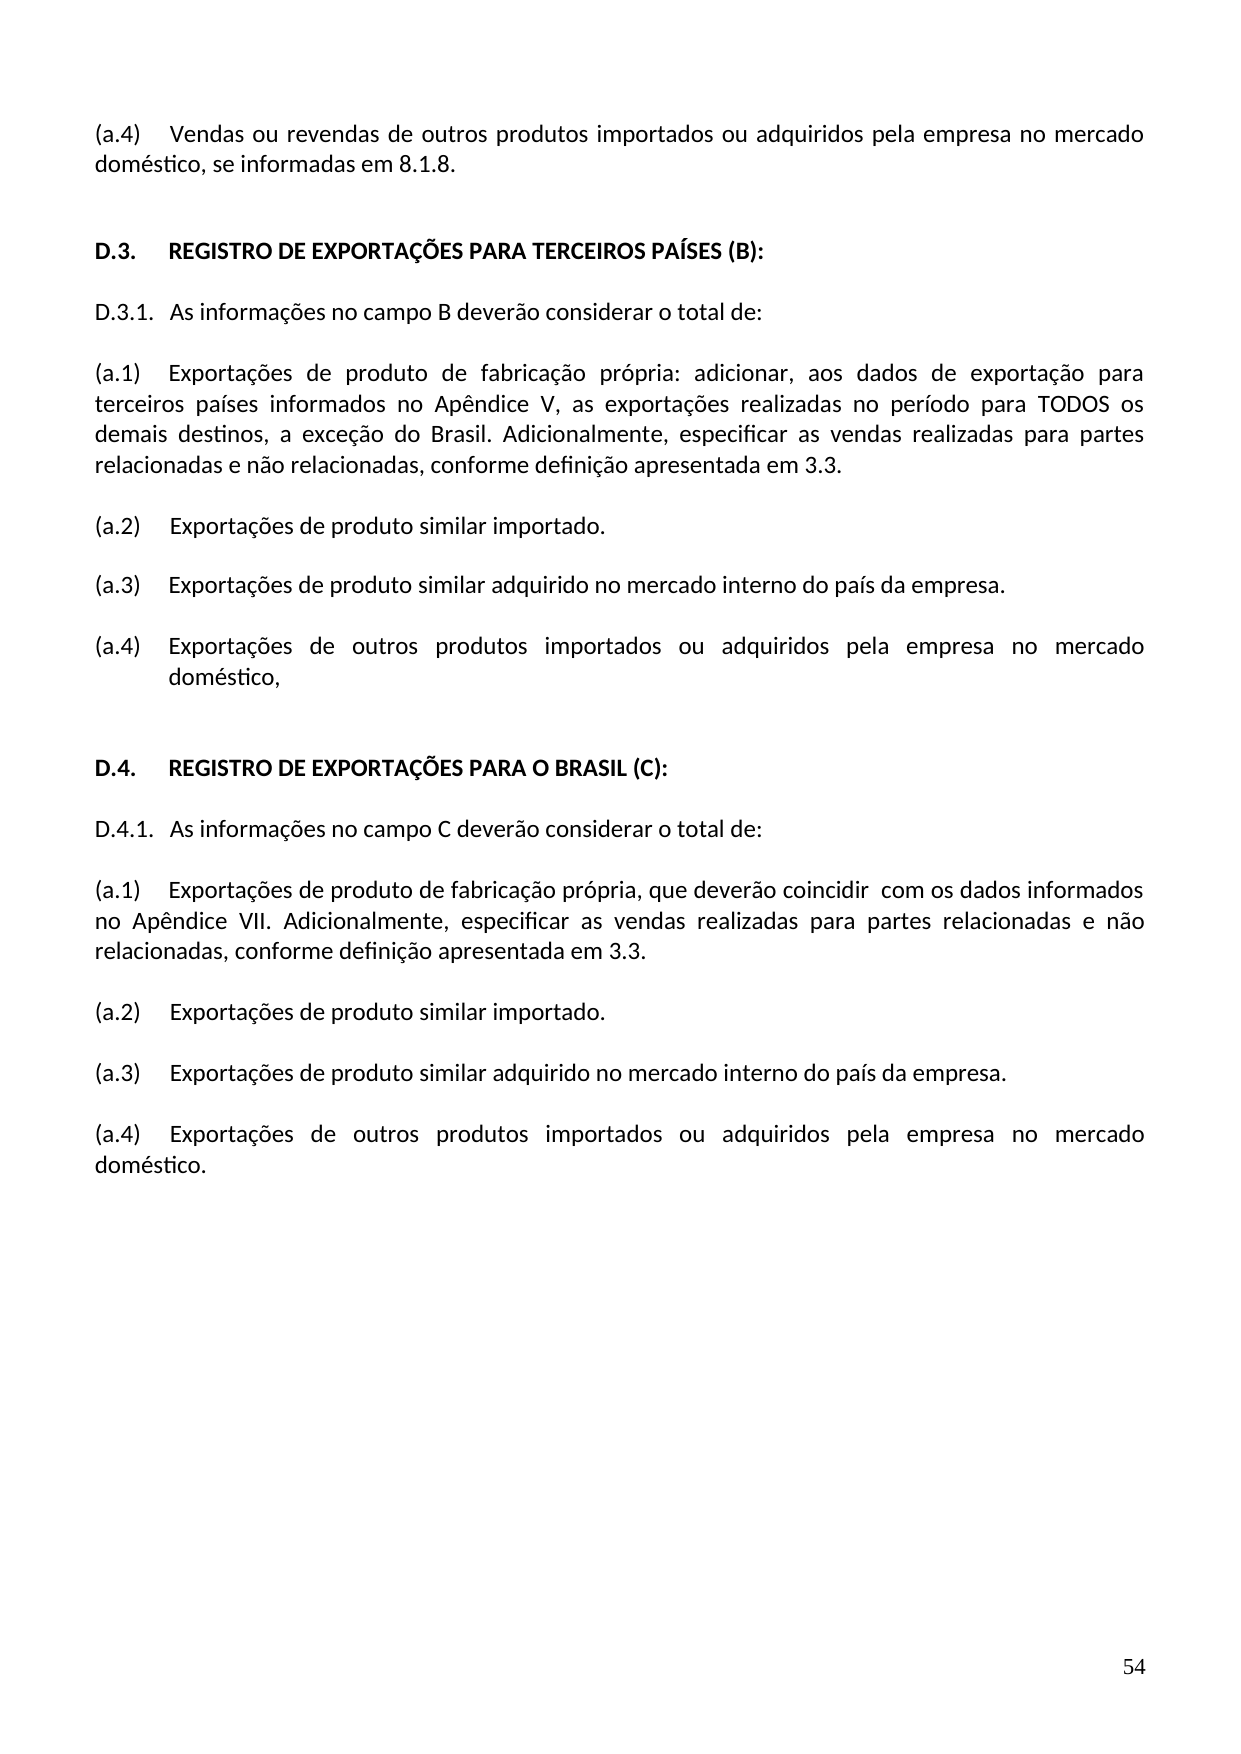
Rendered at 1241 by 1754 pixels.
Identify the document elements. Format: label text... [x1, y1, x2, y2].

subtitle (a.4) Exportações de outros produtos importados ou adquiridos pela empresa no mercado doméstico. [94, 1118, 1146, 1179]
text D.4. REGISTRO DE EXPORTAÇÕES PARA O BRASIL (C): [94, 752, 1146, 783]
subtitle (a.4) Exportações de outros produtos importados ou adquiridos pela empresa no mercado doméstico, [94, 630, 1146, 691]
subtitle (a.2) Exportações de produto similar importado. [94, 510, 1146, 540]
subtitle (a.2) Exportações de produto similar importado. [94, 996, 1146, 1027]
text (a.1) Exportações de produto de fabricação própria: adicionar, aos dados de exportação para terceiros países informados no Apêndice V, as exportações realizadas no período para TODOS os demais destinos, a exceção do Brasil. Adicionalmente, especificar as vendas realizadas para partes relacionadas e não relacionadas, conforme definição apresentada em 3.3. [94, 357, 1146, 479]
subtitle D.3.1. As informações no campo B deverão considerar o total de: [94, 296, 1146, 327]
text (a.1) Exportações de produto de fabricação própria, que deverão coincidir com os dados informados no Apêndice VII. Adicionalmente, especificar as vendas realizadas para partes relacionadas e não relacionadas, conforme definição apresentada em 3.3. [94, 874, 1146, 966]
subtitle (a.3) Exportações de produto similar adquirido no mercado interno do país da empresa. [94, 569, 1146, 599]
subtitle (a.4) Vendas ou revendas de outros produtos importados ou adquiridos pela empresa no mercado doméstico, se informadas em 8.1.8. [94, 118, 1146, 179]
subtitle D.4.1. As informações no campo C deverão considerar o total de: [94, 813, 1146, 844]
text D.3. REGISTRO DE EXPORTAÇÕES PARA TERCEIROS PAÍSES (B): [94, 235, 1146, 266]
subtitle (a.3) Exportações de produto similar adquirido no mercado interno do país da empresa. [94, 1057, 1146, 1088]
